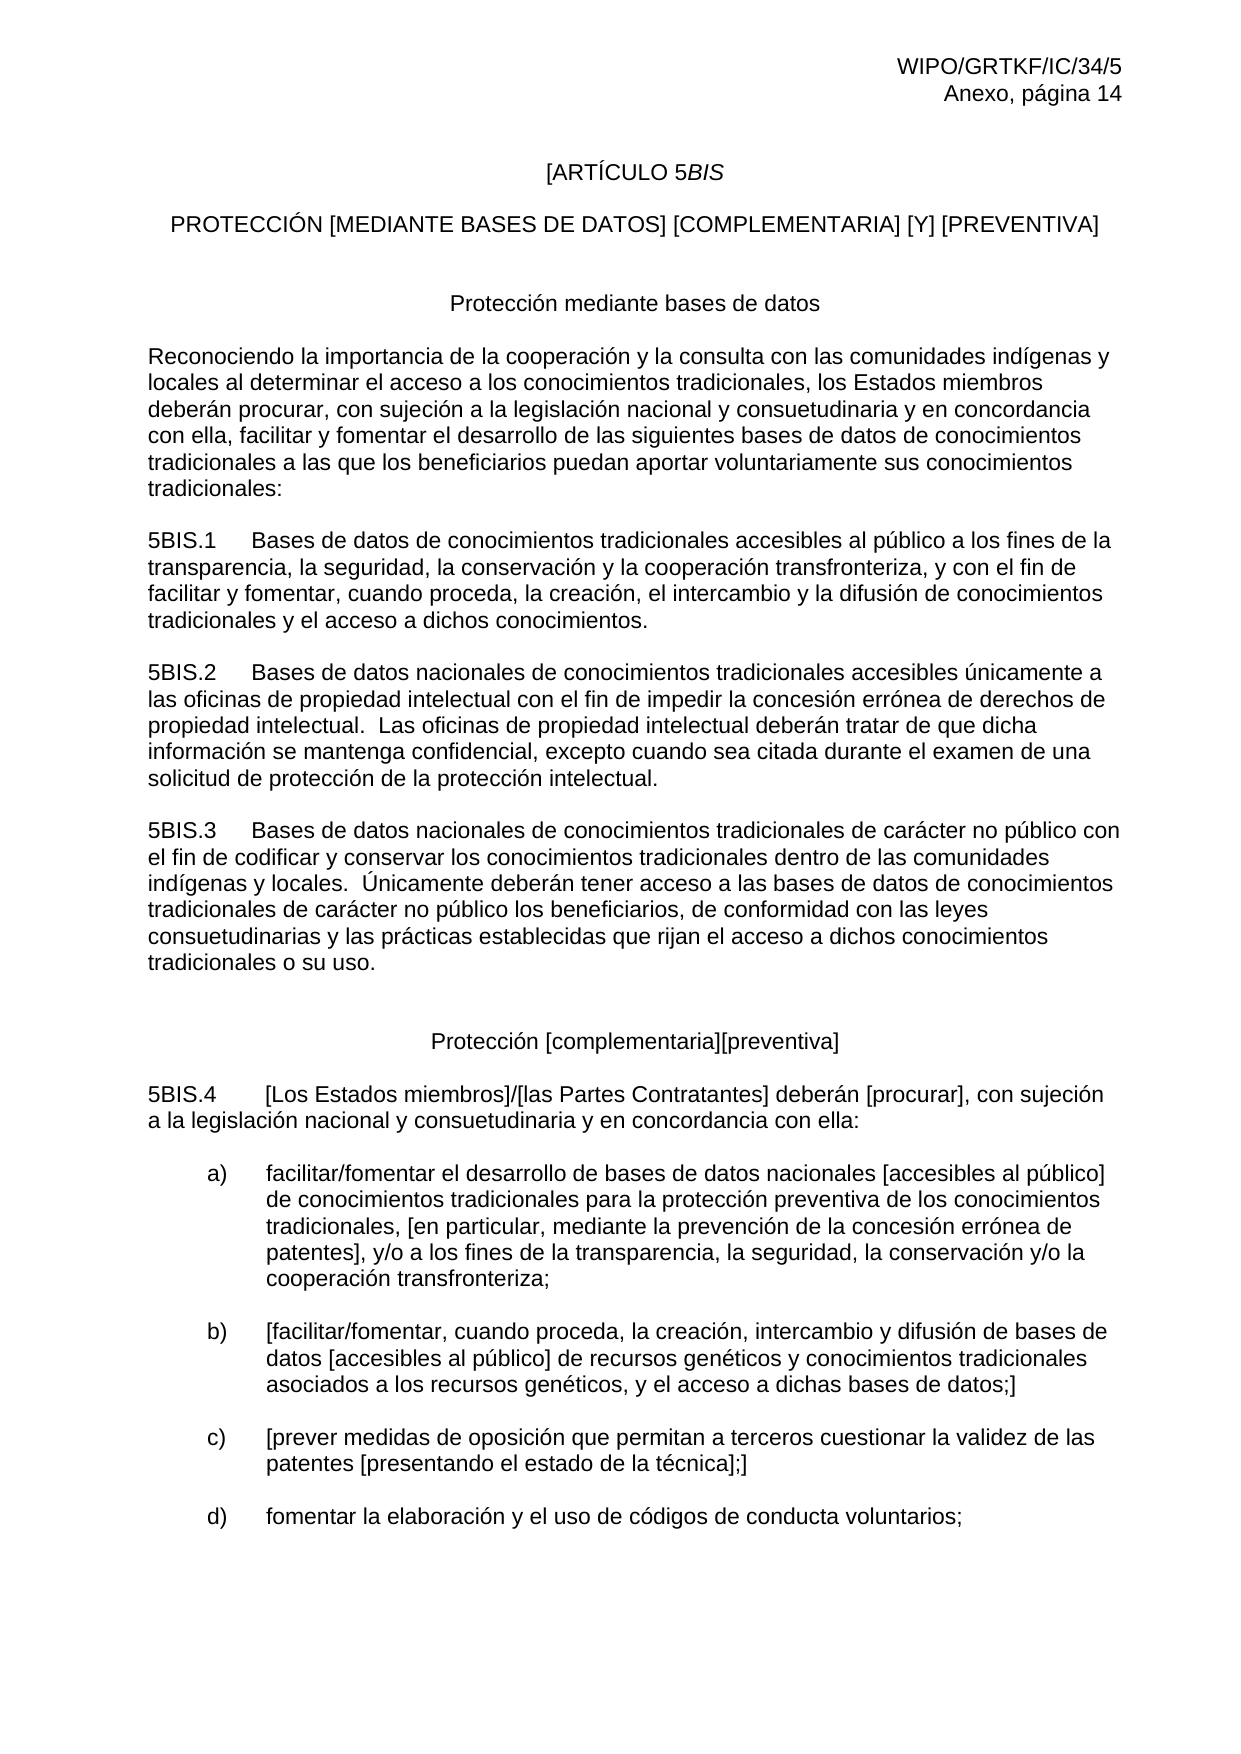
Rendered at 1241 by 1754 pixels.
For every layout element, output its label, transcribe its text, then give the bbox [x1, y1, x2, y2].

text 5BIS.4 [Los Estados miembros]/[las Partes Contratantes] deberán [procurar], con sujeción a la legislación nacional y consuetudinaria y en concordancia con ella: [148, 1081, 1122, 1134]
text PROTECCIÓN [MEDIANTE BASES DE DATOS] [COMPLEMENTARIA] [Y] [PREVENTIVA] [148, 211, 1122, 238]
text 5BIS.3 Bases de datos nacionales de conocimientos tradicionales de carácter no público con el fin de codificar y conservar los conocimientos tradicionales dentro de las comunidades indígenas y locales. Únicamente deberán tener acceso a las bases de datos de conocimientos tradicionales de carácter no público los beneficiarios, de conformidad con las leyes consuetudinarias y las prácticas establecidas que rijan el acceso a dichos conocimientos tradicionales o su uso. [148, 817, 1122, 976]
text Protección [complementaria][preventiva] [148, 1028, 1122, 1054]
text 5BIS.1 Bases de datos de conocimientos tradicionales accesibles al público a los fines de la transparencia, la seguridad, la conservación y la cooperación transfronteriza, y con el fin de facilitar y fomentar, cuando proceda, la creación, el intercambio y la difusión de conocimientos tradicionales y el acceso a dichos conocimientos. [148, 527, 1122, 633]
list facilitar/fomentar el desarrollo de bases de datos nacionales [accesibles al público] de conocimientos tradicionales para la protección preventiva de los conocimientos tradicionales, [en particular, mediante la prevención de la concesión errónea de patentes], y/o a los fines de la transparencia, la seguridad, la conservación y/o la cooperación transfronteriza; [207, 1160, 1122, 1292]
text Reconociendo la importancia de la cooperación y la consulta con las comunidades indígenas y locales al determinar el acceso a los conocimientos tradicionales, los Estados miembros deberán procurar, con sujeción a la legislación nacional y consuetudinaria y en concordancia con ella, facilitar y fomentar el desarrollo de las siguientes bases de datos de conocimientos tradicionales a las que los beneficiarios puedan aportar voluntariamente sus conocimientos tradicionales: [148, 343, 1122, 501]
text [ARTÍCULO 5BIS [148, 158, 1122, 185]
list [facilitar/fomentar, cuando proceda, la creación, intercambio y difusión de bases de datos [accesibles al público] de recursos genéticos y conocimientos tradicionales asociados a los recursos genéticos, y el acceso a dichas bases de datos;] [207, 1318, 1122, 1397]
text 5BIS.2 Bases de datos nacionales de conocimientos tradicionales accesibles únicamente a las oficinas de propiedad intelectual con el fin de impedir la concesión errónea de derechos de propiedad intelectual. Las oficinas de propiedad intelectual deberán tratar de que dicha información se mantenga confidencial, excepto cuando sea citada durante el examen de una solicitud de protección de la protección intelectual. [148, 659, 1122, 791]
list [prever medidas de oposición que permitan a terceros cuestionar la validez de las patentes [presentando el estado de la técnica];] [207, 1423, 1122, 1476]
text Protección mediante bases de datos [148, 290, 1122, 317]
list fomentar la elaboración y el uso de códigos de conducta voluntarios; [207, 1503, 1122, 1529]
